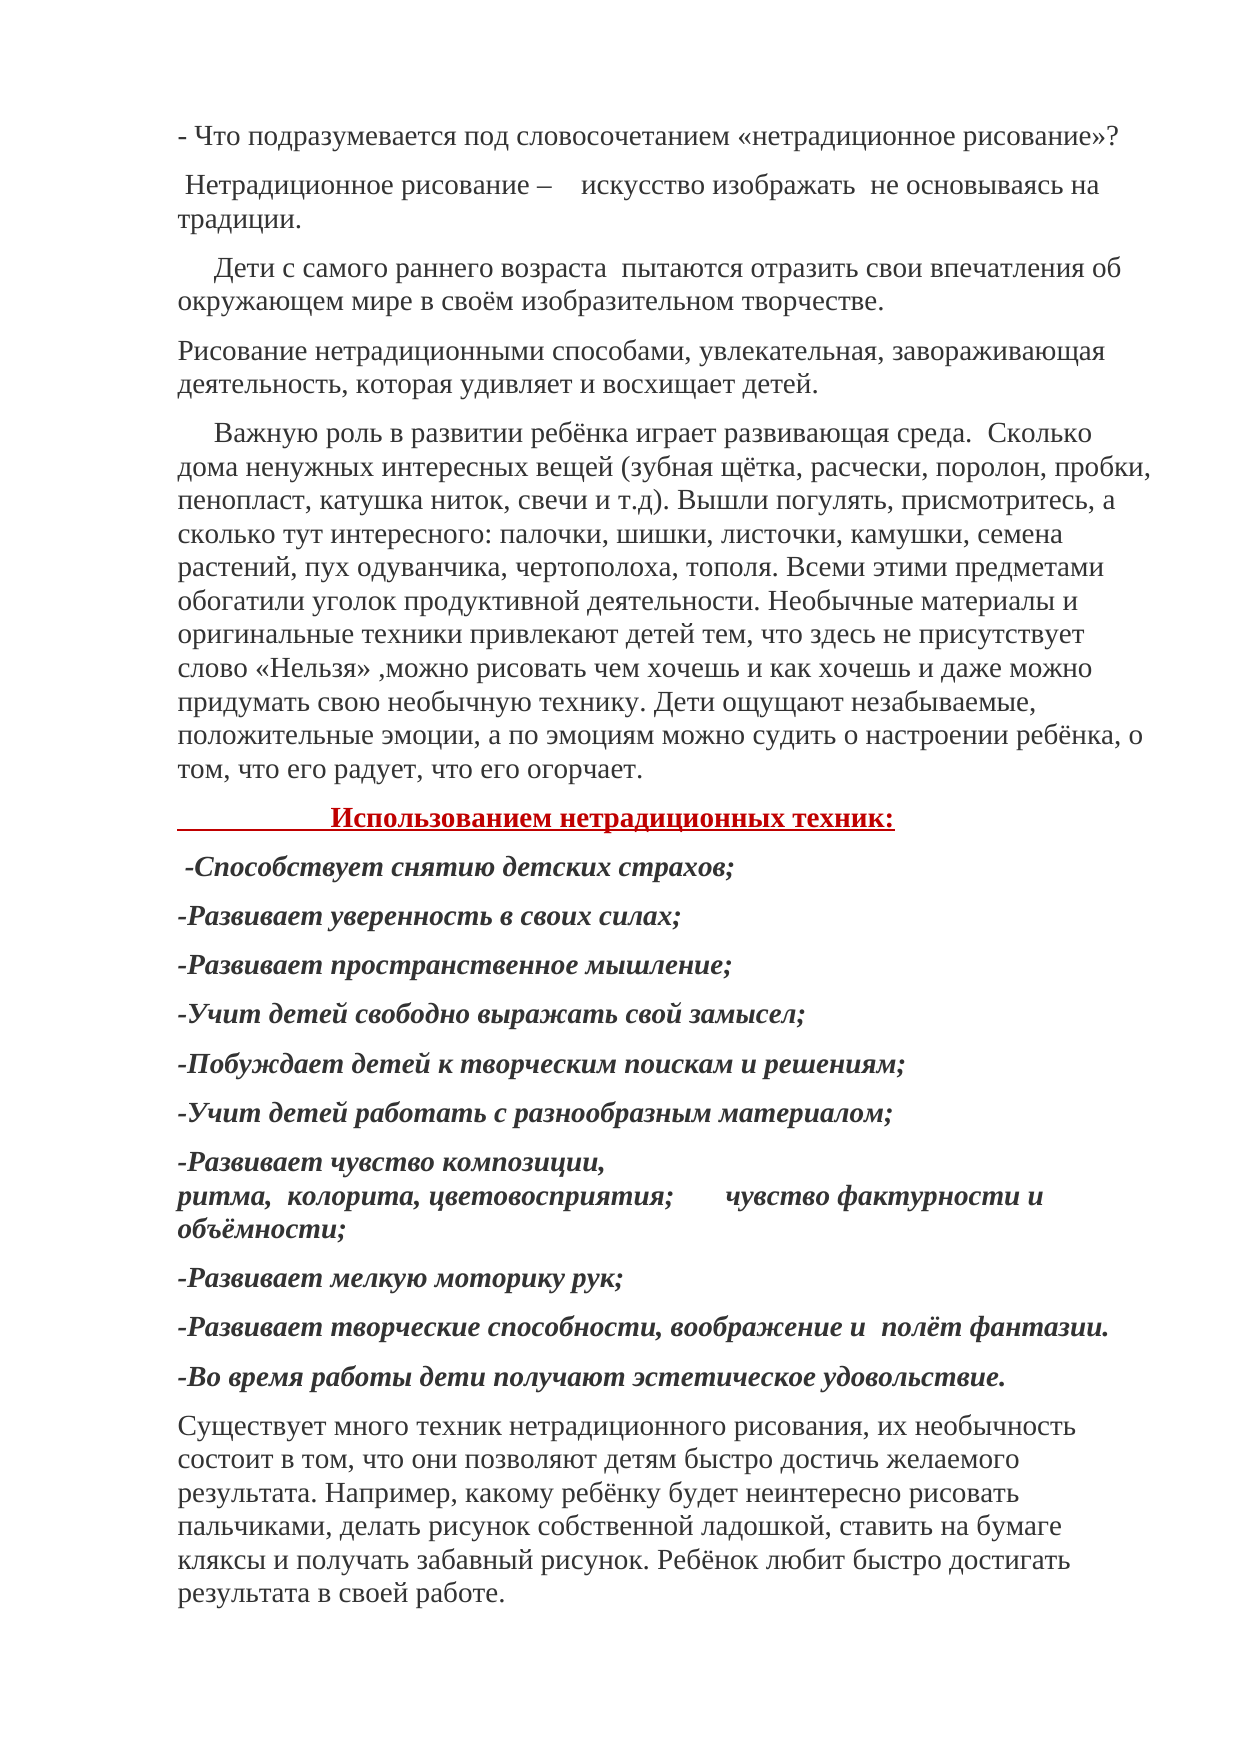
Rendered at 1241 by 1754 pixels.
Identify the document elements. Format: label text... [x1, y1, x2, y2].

text Существует много техник нетрадиционного рисования, их необычность состоит в том, что они позволяют детям быстро достичь желаемого результата. Например, какому ребёнку будет неинтересно рисовать пальчиками, делать рисунок собственной ладошкой, ставить на бумаге кляксы и получать забавный рисунок. Ребёнок любит быстро достигать результата в своей работе. [177, 1408, 1152, 1609]
text -Развивает уверенность в своих силах; [177, 898, 1152, 932]
text -Способствует снятию детских страхов; [177, 849, 1152, 883]
text -Во время работы дети получают эстетическое удовольствие. [177, 1359, 1152, 1392]
text -Учит детей работать с разнообразным материалом; [177, 1095, 1152, 1128]
text - Что подразумевается под словосочетанием «нетрадиционное рисование»? [177, 118, 1152, 152]
text -Развивает чувство композиции, ритма, колорита, цветовосприятия; чувство фактурности и объёмности; [177, 1144, 1152, 1245]
text -Побуждает детей к творческим поискам и решениям; [177, 1046, 1152, 1079]
text -Развивает мелкую моторику рук; [177, 1260, 1152, 1294]
text Рисование нетрадиционными способами, увлекательная, завораживающая деятельность, которая удивляет и восхищает детей. [177, 333, 1152, 400]
text -Развивает творческие способности, воображение и полёт фантазии. [177, 1309, 1152, 1343]
text -Учит детей свободно выражать свой замысел; [177, 997, 1152, 1030]
text -Развивает пространственное мышление; [177, 947, 1152, 981]
text Использованием нетрадиционных техник: [177, 800, 1152, 833]
text Важную роль в развитии ребёнка играет развивающая среда. Сколько дома ненужных интересных вещей (зубная щётка, расчески, поролон, пробки, пенопласт, катушка ниток, свечи и т.д). Вышли погулять, присмотритесь, а сколько тут интересного: палочки, шишки, листочки, камушки, семена растений, пух одуванчика, чертополоха, тополя. Всеми этими предметами обогатили уголок продуктивной деятельности. Необычные материалы и оригинальные техники привлекают детей тем, что здесь не присутствует слово «Нельзя» ,можно рисовать чем хочешь и как хочешь и даже можно придумать свою необычную технику. Дети ощущают незабываемые, положительные эмоции, а по эмоциям можно судить о настроении ребёнка, о том, что его радует, что его огорчает. [177, 415, 1152, 784]
text Нетрадиционное рисование – искусство изображать не основываясь на традиции. [177, 167, 1152, 234]
text Дети с самого раннего возраста пытаются отразить свои впечатления об окружающем мире в своём изобразительном творчестве. [177, 250, 1152, 317]
